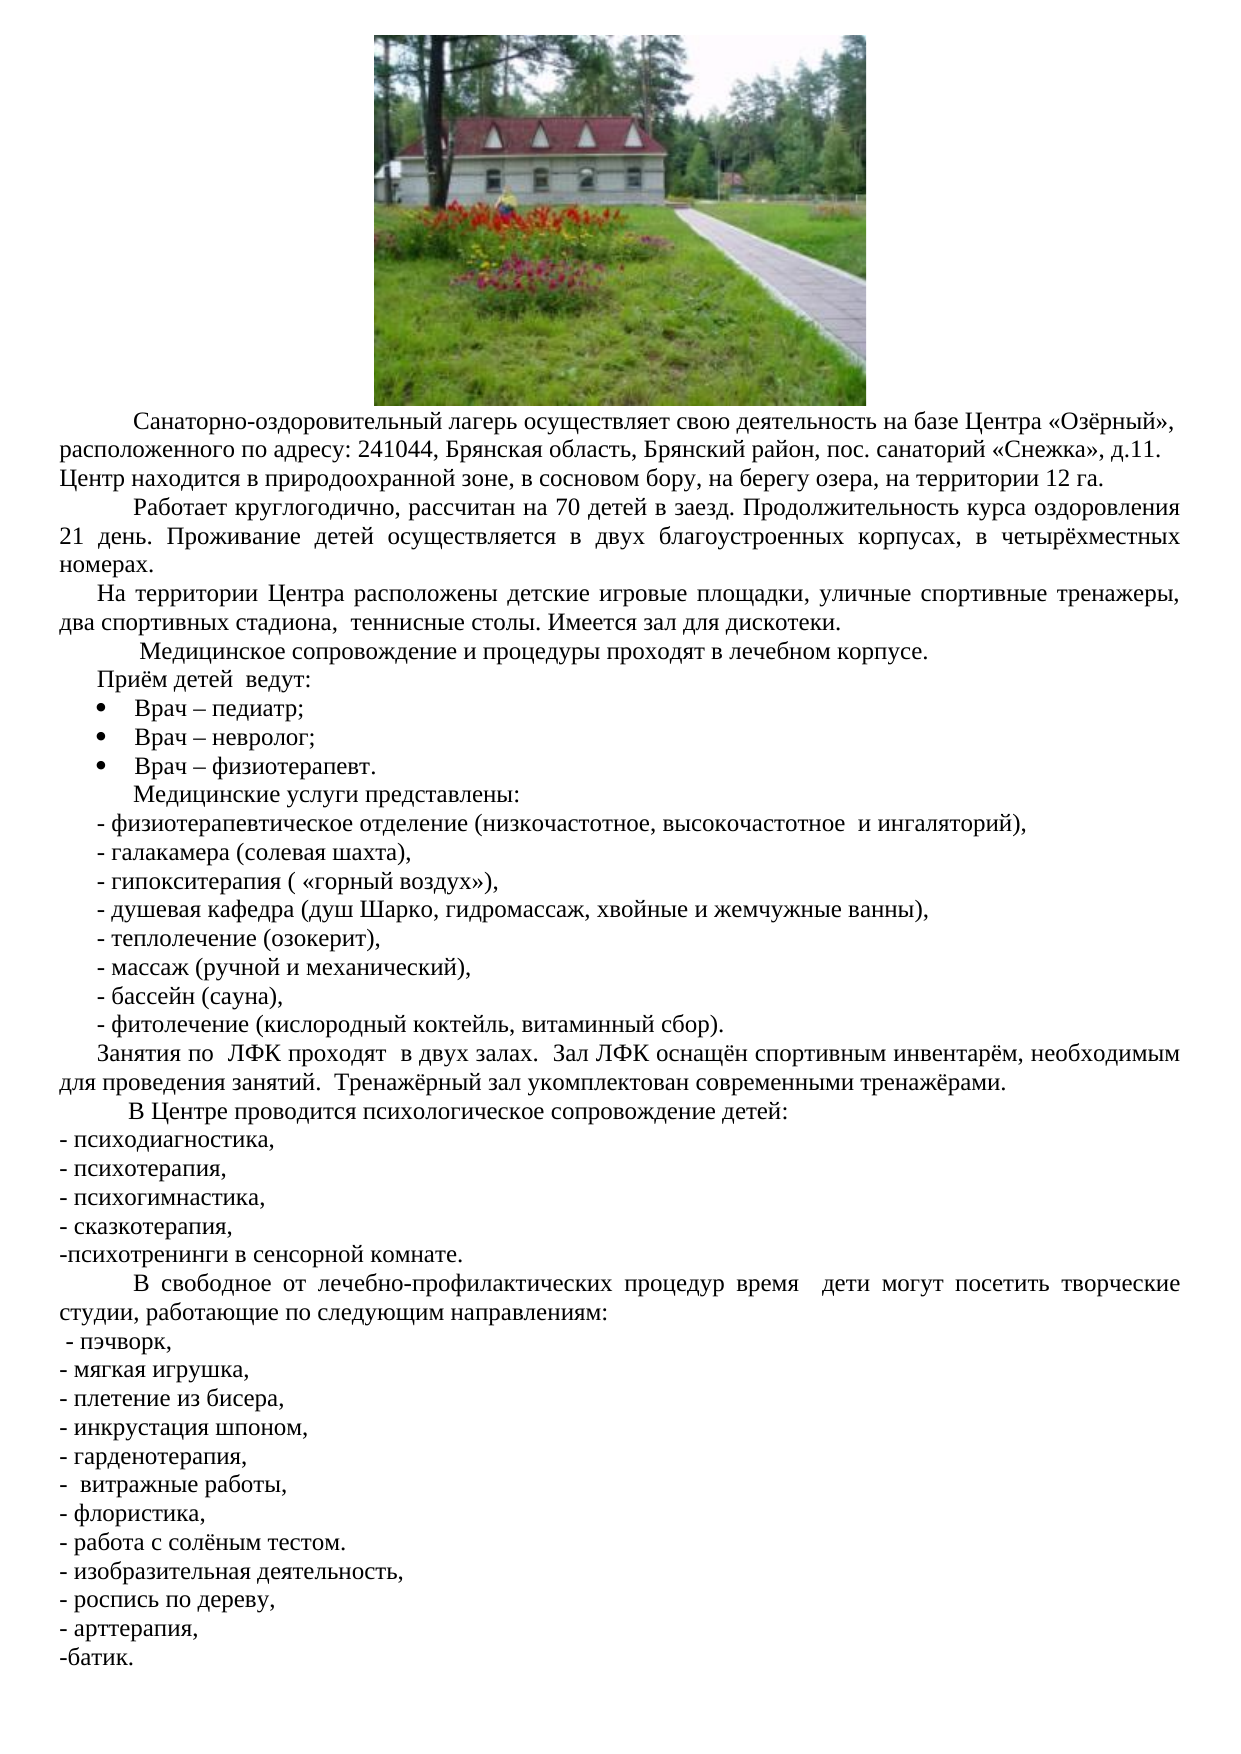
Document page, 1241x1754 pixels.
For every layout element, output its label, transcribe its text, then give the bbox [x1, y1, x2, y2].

text Работает круглогодично, рассчитан на 70 детей в заезд. Продолжительность курса оздоровления 21 день. Проживание детей осуществляется в двух благоустроенных корпусах, в четырёхместных номерах. [59, 492, 1181, 578]
text - работа с солёным тестом. [59, 1527, 1181, 1556]
list Врач – физиотерапевт. [97, 751, 1181, 779]
text - инкрустация шпоном, [59, 1412, 1181, 1441]
text - бассейн (сауна), [97, 981, 1181, 1009]
list Врач – педиатр; [97, 693, 1181, 722]
text - пэчворк, [59, 1326, 1181, 1354]
text Санаторно-оздоровительный лагерь осуществляет свою деятельность на базе Центра «Озёрный», расположенного по адресу: 241044, Брянская область, Брянский район, пос. санаторий «Снежка», д.11. Центр находится в природоохранной зоне, в сосновом бору, на берегу озера, на территории . [59, 406, 1181, 492]
text В Центре проводится психологическое сопровождение детей: [59, 1096, 1181, 1124]
text - роспись по дереву, [59, 1584, 1181, 1613]
text - фитолечение (кислородный коктейль, витаминный сбор). [97, 1009, 1181, 1038]
text - сказкотерапия, [59, 1211, 1181, 1239]
text - гипокситерапия ( «горный воздух»), [97, 866, 1181, 894]
text - душевая кафедра (душ Шарко, гидромассаж, хвойные и жемчужные ванны), [97, 894, 1181, 923]
text В свободное от лечебно-профилактических процедур время дети могут посетить творческие студии, работающие по следующим направлениям: [59, 1268, 1181, 1326]
text - гарденотерапия, [59, 1441, 1181, 1469]
text - массаж (ручной и механический), [97, 952, 1181, 981]
text Занятия по ЛФК проходят в двух залах. Зал ЛФК оснащён спортивным инвентарём, необходимым для проведения занятий. Тренажёрный зал укомплектован современными тренажёрами. [59, 1038, 1181, 1096]
picture [374, 35, 867, 406]
text - психотерапия, [59, 1153, 1181, 1182]
text Медицинское сопровождение и процедуры проходят в лечебном корпусе. [59, 636, 1181, 664]
text - физиотерапевтическое отделение (низкочастотное, высокочастотное и ингаляторий), [97, 808, 1181, 837]
text На территории Центра расположены детские игровые площадки, уличные спортивные тренажеры, два спортивных стадиона, теннисные столы. Имеется зал для дискотеки. [59, 578, 1181, 636]
text - арттерапия, [59, 1613, 1181, 1642]
text Медицинские услуги представлены: [97, 779, 1181, 808]
text - плетение из бисера, [59, 1383, 1181, 1412]
text - теплолечение (озокерит), [97, 923, 1181, 952]
text - изобразительная деятельность, [59, 1556, 1181, 1584]
text - психогимнастика, [59, 1182, 1181, 1211]
list Врач – невролог; [97, 722, 1181, 751]
text - флористика, [59, 1498, 1181, 1527]
text -психотренинги в сенсорной комнате. [59, 1239, 1181, 1268]
text -батик. [59, 1642, 1181, 1671]
text - галакамера (солевая шахта), [97, 837, 1181, 866]
text - мягкая игрушка, [59, 1354, 1181, 1383]
text - психодиагностика, [59, 1124, 1181, 1153]
text - витражные работы, [59, 1469, 1181, 1498]
text Приём детей ведут: [97, 664, 1181, 693]
